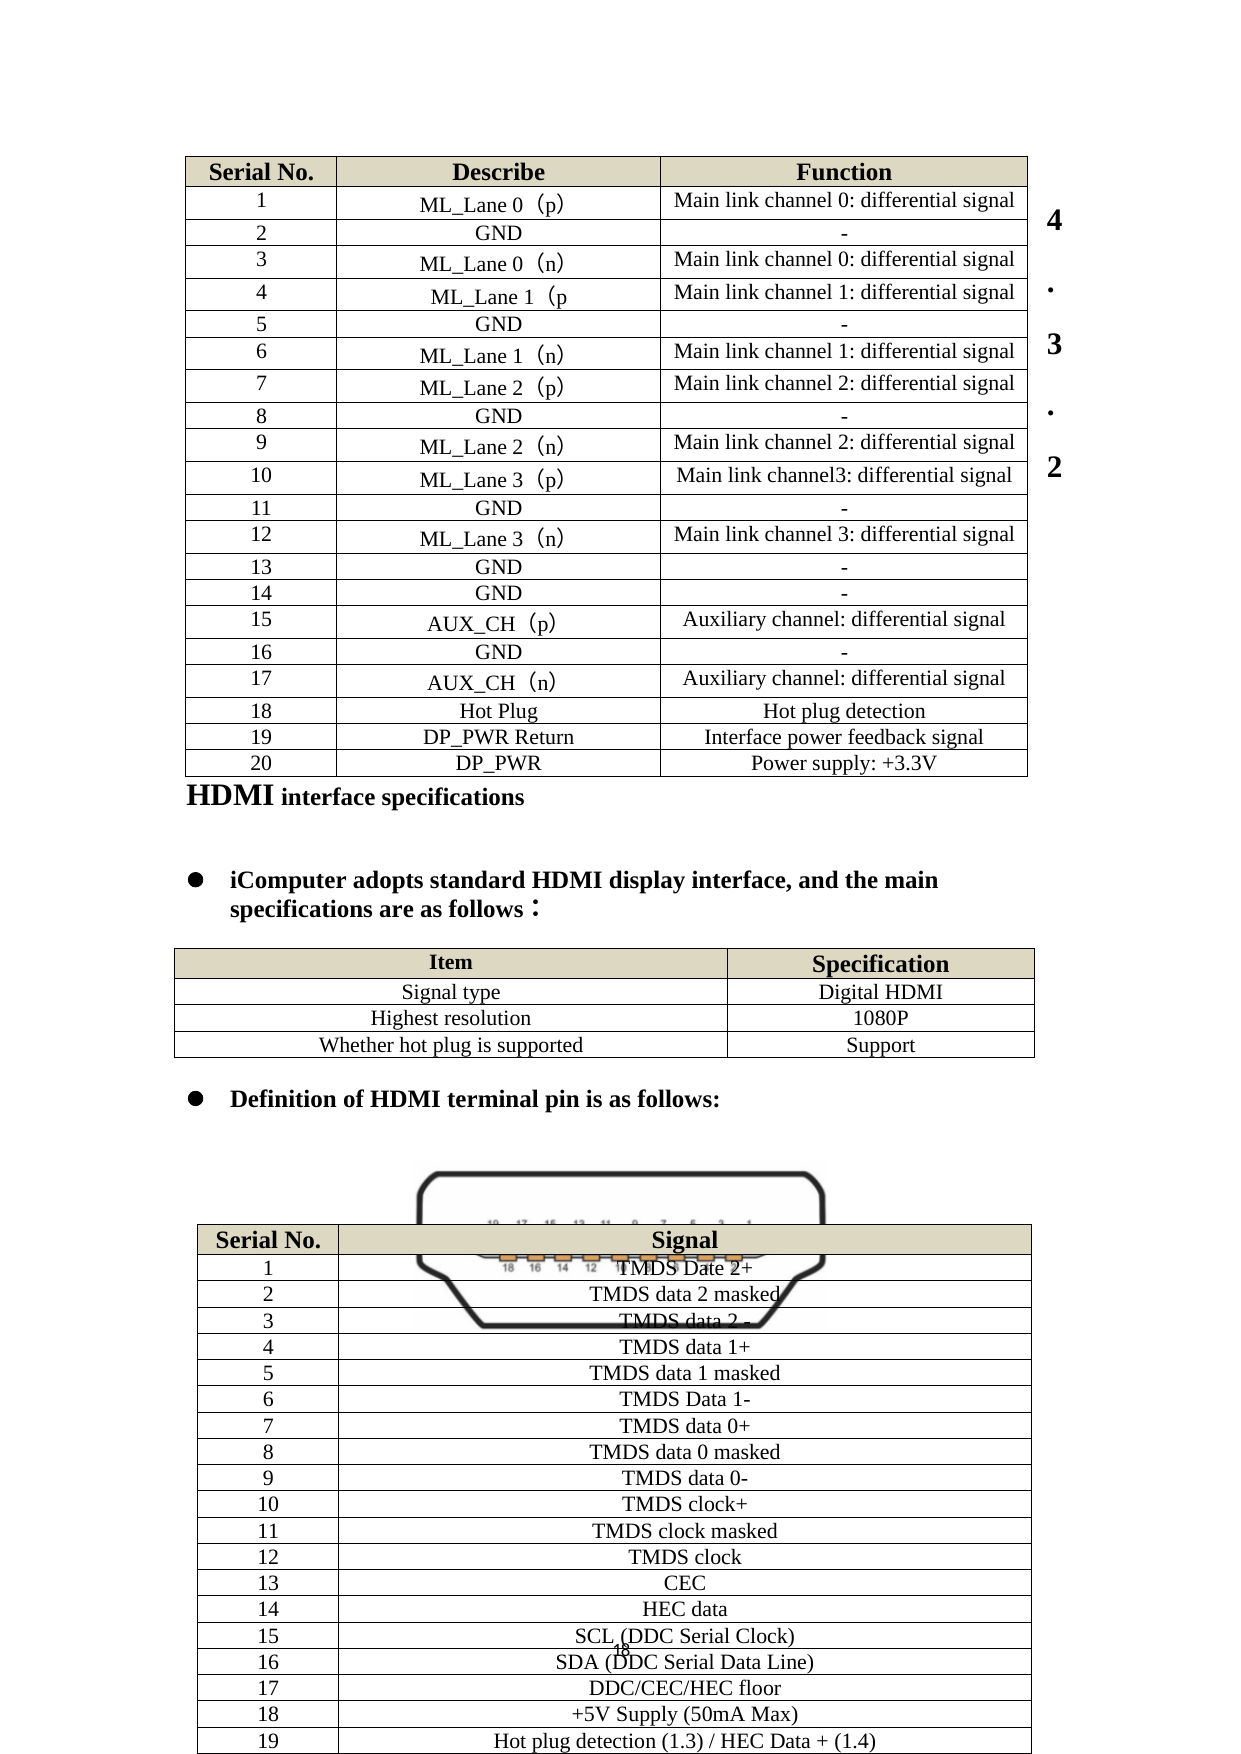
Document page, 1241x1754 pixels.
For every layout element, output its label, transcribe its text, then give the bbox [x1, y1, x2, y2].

table_cell ML_Lane 2（p） [337, 370, 660, 402]
table_header Item [175, 949, 727, 978]
table_cell 19 [186, 724, 336, 749]
table_cell Hot plug detection [661, 698, 1027, 723]
table_cell 8 [198, 1439, 338, 1464]
table_cell Interface power feedback signal [661, 724, 1027, 749]
table_cell 9 [198, 1465, 338, 1490]
table_cell Main link channel 0: differential signal [661, 187, 1027, 219]
table_header Describe [337, 157, 660, 186]
table_cell 2 [186, 220, 336, 245]
table_cell Digital HDMI [728, 979, 1034, 1004]
table_cell Support [728, 1032, 1034, 1057]
table_cell GND [337, 403, 660, 428]
table_cell 12 [186, 521, 336, 553]
table_cell 8 [186, 403, 336, 428]
table_cell TMDS data 2 - [339, 1308, 1031, 1333]
table_cell Main link channel3: differential signal [661, 462, 1027, 494]
table_cell 10 [186, 462, 336, 494]
table_cell ML_Lane 3（n） [337, 521, 660, 553]
table_cell Hot Plug [337, 698, 660, 723]
table_cell Main link channel 1: differential signal [661, 279, 1027, 310]
table_cell - [661, 220, 1027, 245]
table_cell 15 [198, 1623, 338, 1648]
table_cell TMDS Date 2+ [339, 1255, 1031, 1280]
table_cell TMDS data 1+ [339, 1334, 1031, 1359]
table_cell TMDS Data 1- [339, 1386, 1031, 1412]
table_cell ML_Lane 1（n） [337, 338, 660, 369]
table_cell HEC data [339, 1596, 1031, 1622]
table_cell 14 [186, 580, 336, 605]
table_cell Signal type [175, 979, 727, 1004]
table_cell DDC/CEC/HEC floor [339, 1675, 1031, 1700]
table_cell Highest resolution [175, 1005, 727, 1031]
table_cell 17 [198, 1675, 338, 1700]
table_cell Main link channel 1: differential signal [661, 338, 1027, 369]
table_cell ML_Lane 0（n） [337, 246, 660, 278]
table_cell 3 [198, 1308, 338, 1333]
table_cell 1080P [728, 1005, 1034, 1031]
table_cell 18 [198, 1701, 338, 1727]
table_cell 4 [198, 1334, 338, 1359]
table_cell ML_Lane 0（p） [337, 187, 660, 219]
table_cell 4 [186, 279, 336, 310]
table_cell 16 [186, 639, 336, 664]
table_cell GND [337, 220, 660, 245]
table_cell 1 [198, 1255, 338, 1280]
table_cell TMDS data 0+ [339, 1413, 1031, 1438]
table_cell Main link channel 3: differential signal [661, 521, 1027, 553]
table_cell Hot plug detection (1.3) / HEC Data + (1.4) [339, 1728, 1031, 1753]
table_cell - [661, 580, 1027, 605]
table_cell AUX_CH（n） [337, 665, 660, 697]
table_cell - [661, 639, 1027, 664]
table_cell GND [337, 639, 660, 664]
table_header Function [661, 157, 1027, 186]
table_cell ML_Lane 1（p [337, 279, 660, 310]
table_cell 14 [198, 1596, 338, 1622]
table_cell TMDS data 2 masked [339, 1281, 1031, 1307]
table_cell TMDS clock+ [339, 1491, 1031, 1517]
table_cell DP_PWR [337, 750, 660, 776]
table_cell 13 [198, 1570, 338, 1595]
table_cell 15 [186, 606, 336, 638]
table_cell 10 [198, 1491, 338, 1517]
table_cell 19 [198, 1728, 338, 1753]
table_cell 13 [186, 554, 336, 579]
table_cell TMDS data 0 masked [339, 1439, 1031, 1464]
table_cell 18 [186, 698, 336, 723]
table_cell Main link channel 2: differential signal [661, 370, 1027, 402]
table_cell GND [337, 311, 660, 337]
table_cell 2 [198, 1281, 338, 1307]
table_header Serial No. [198, 1225, 338, 1254]
table_cell GND [337, 554, 660, 579]
list iComputer adopts standard HDMI display interface, and the main specifications are as follows： [186, 865, 1054, 923]
table_cell Whether hot plug is supported [175, 1032, 727, 1057]
table_cell 7 [198, 1413, 338, 1438]
table_cell TMDS data 0- [339, 1465, 1031, 1490]
table_cell 1 [186, 187, 336, 219]
table_cell ML_Lane 3（p） [337, 462, 660, 494]
table_header Serial No. [186, 157, 336, 186]
table_cell 11 [198, 1518, 338, 1543]
table_cell Main link channel 0: differential signal [661, 246, 1027, 278]
table_header Signal [339, 1225, 1031, 1254]
table_header Specification [728, 949, 1034, 978]
table_cell SCL (DDC Serial Clock) [339, 1623, 1031, 1648]
subtitle 4.3.2 HDMI interface specifications [186, 201, 1054, 812]
table_cell - [661, 403, 1027, 428]
table_cell 16 [198, 1649, 338, 1674]
table_cell Main link channel 2: differential signal [661, 429, 1027, 461]
table_cell CEC [339, 1570, 1031, 1595]
table_cell 3 [186, 246, 336, 278]
table_cell - [661, 311, 1027, 337]
table_cell 17 [186, 665, 336, 697]
table_cell - [661, 554, 1027, 579]
table_cell TMDS clock masked [339, 1518, 1031, 1543]
picture [377, 1142, 864, 1224]
table_cell 6 [186, 338, 336, 369]
table_cell ML_Lane 2（n） [337, 429, 660, 461]
table_cell 11 [186, 495, 336, 520]
table_cell - [661, 495, 1027, 520]
table_cell SDA (DDC Serial Data Line) [339, 1649, 1031, 1674]
table_cell 7 [186, 370, 336, 402]
table_cell 5 [198, 1360, 338, 1385]
table_cell 6 [198, 1386, 338, 1412]
table_cell AUX_CH（p） [337, 606, 660, 638]
table_cell TMDS data 1 masked [339, 1360, 1031, 1385]
table_cell GND [337, 580, 660, 605]
table_cell 12 [198, 1544, 338, 1569]
table_cell Auxiliary channel: differential signal [661, 665, 1027, 697]
table_cell 20 [186, 750, 336, 776]
table_cell GND [337, 495, 660, 520]
table_cell Auxiliary channel: differential signal [661, 606, 1027, 638]
table_cell 5 [186, 311, 336, 337]
table_cell TMDS clock [339, 1544, 1031, 1569]
table_cell Power supply: +3.3V [661, 750, 1027, 776]
table_cell DP_PWR Return [337, 724, 660, 749]
table_cell 9 [186, 429, 336, 461]
table_cell +5V Supply (50mA Max) [339, 1701, 1031, 1727]
list Definition of HDMI terminal pin is as follows: [186, 1084, 1054, 1113]
